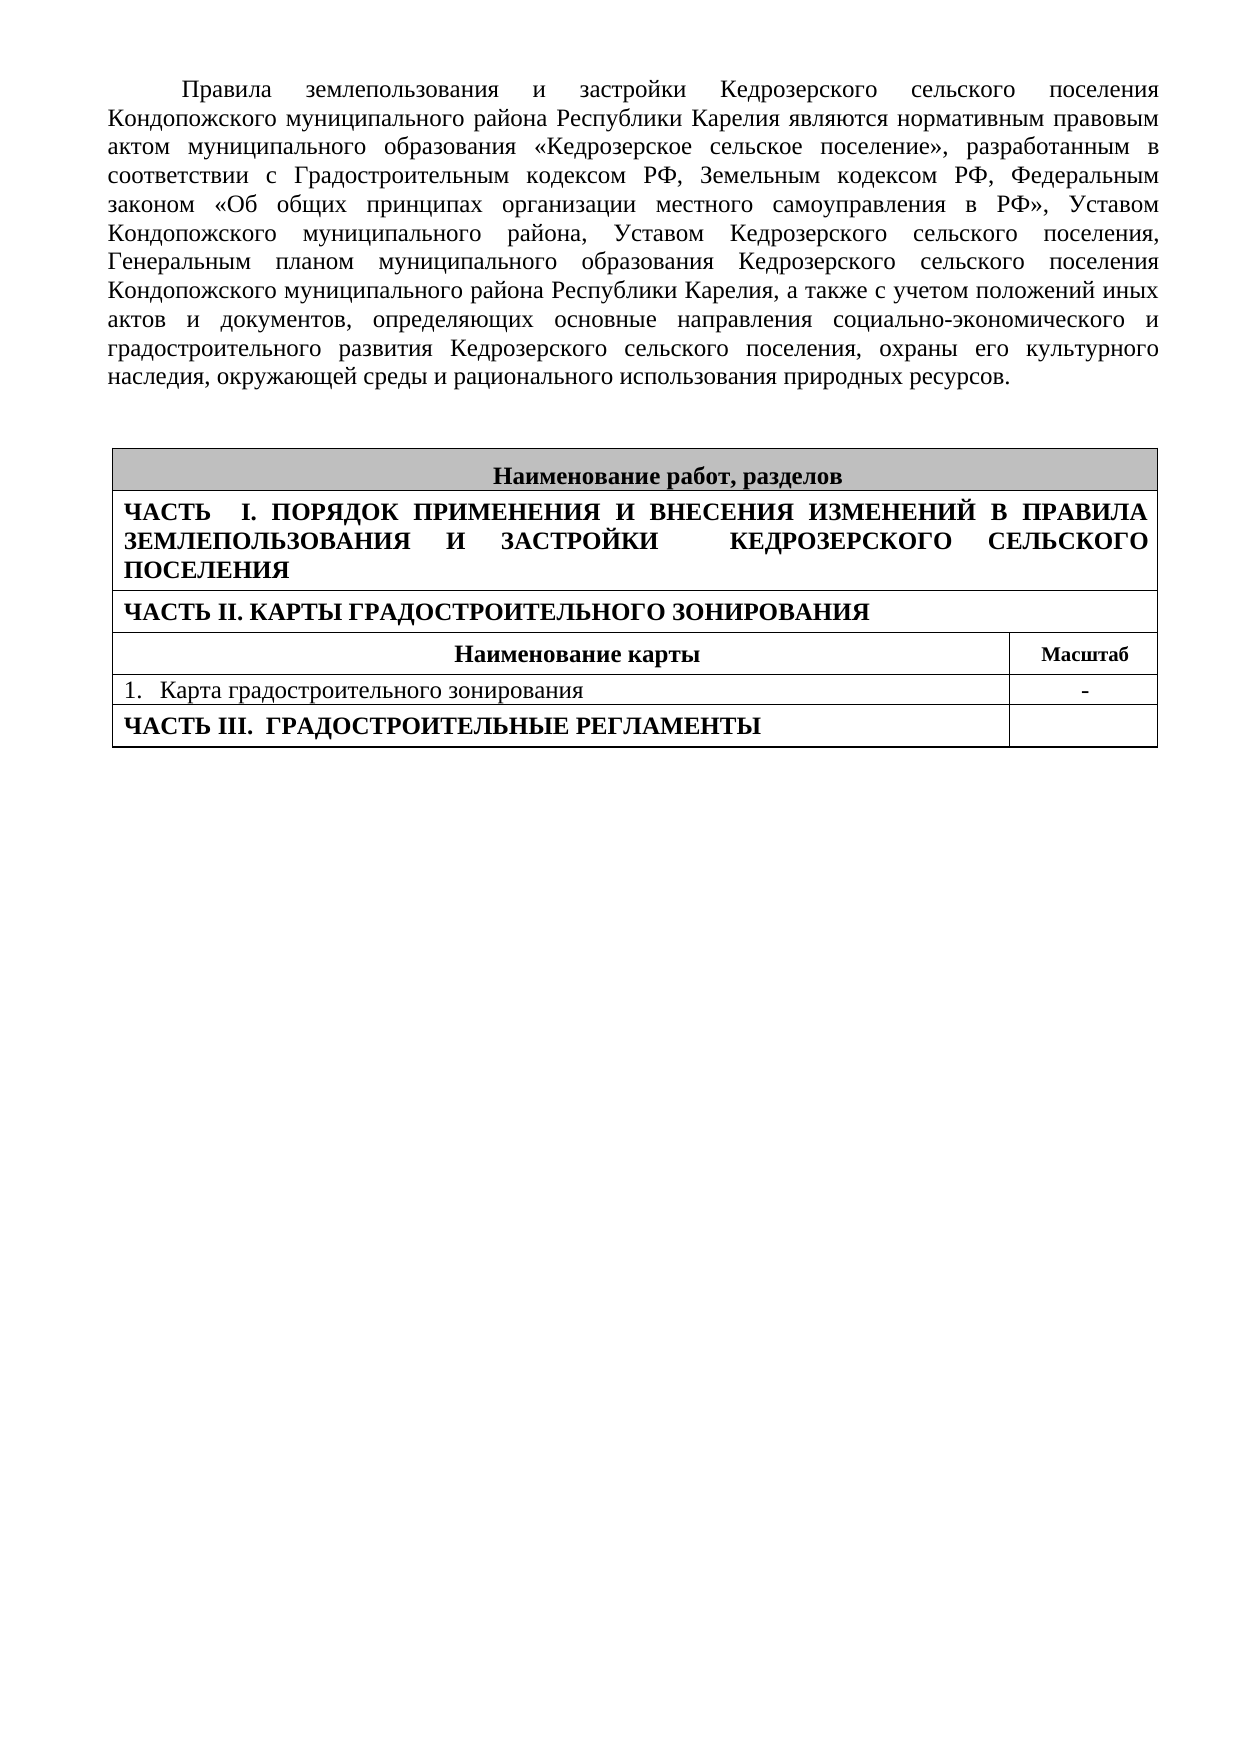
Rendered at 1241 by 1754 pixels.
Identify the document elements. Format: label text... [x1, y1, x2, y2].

table_cell ЧАСТЬ III. ГРАДОСТРОИТЕЛЬНЫЕ РЕГЛАМЕНТЫ [113, 705, 1009, 746]
table_cell - [1010, 675, 1157, 704]
table_cell Карта градостроительного зонирования [113, 675, 1009, 704]
table_header Наименование работ, разделов [113, 449, 1157, 490]
table_cell ЧАСТЬ I. ПОРЯДОК ПРИМЕНЕНИЯ И ВНЕСЕНИЯ ИЗМЕНЕНИЙ В ПРАВИЛА ЗЕМЛЕПОЛЬЗОВАНИЯ И ЗАСТРОЙКИ КЕДРОЗЕРСКОГО СЕЛЬСКОГО ПОСЕЛЕНИЯ [113, 491, 1157, 590]
table_cell Масштаб [1010, 633, 1157, 674]
table_cell [1010, 705, 1157, 746]
table_cell ЧАСТЬ II. КАРТЫ ГРАДОСТРОИТЕЛЬНОГО ЗОНИРОВАНИЯ [113, 591, 1157, 632]
table_cell Наименование карты [113, 633, 1009, 674]
text Правила землепользования и застройки Кедрозерского сельского поселения Кондопожского муниципального района Республики Карелия являются нормативным правовым актом муниципального образования «Кедрозерское сельское поселение», разработанным в соответствии с Градостроительным кодексом РФ, Земельным кодексом РФ, Федеральным законом «Об общих принципах организации местного самоуправления в РФ», Уставом Кондопожского муниципального района, Уставом Кедрозерского сельского поселения, Генеральным планом муниципального образования Кедрозерского сельского поселения Кондопожского муниципального района Республики Карелия, а также с учетом положений иных актов и документов, определяющих основные направления социально-экономического и градостроительного развития Кедрозерского сельского поселения, охраны его культурного наследия, окружающей среды и рационального использования природных ресурсов. [107, 74, 1160, 390]
